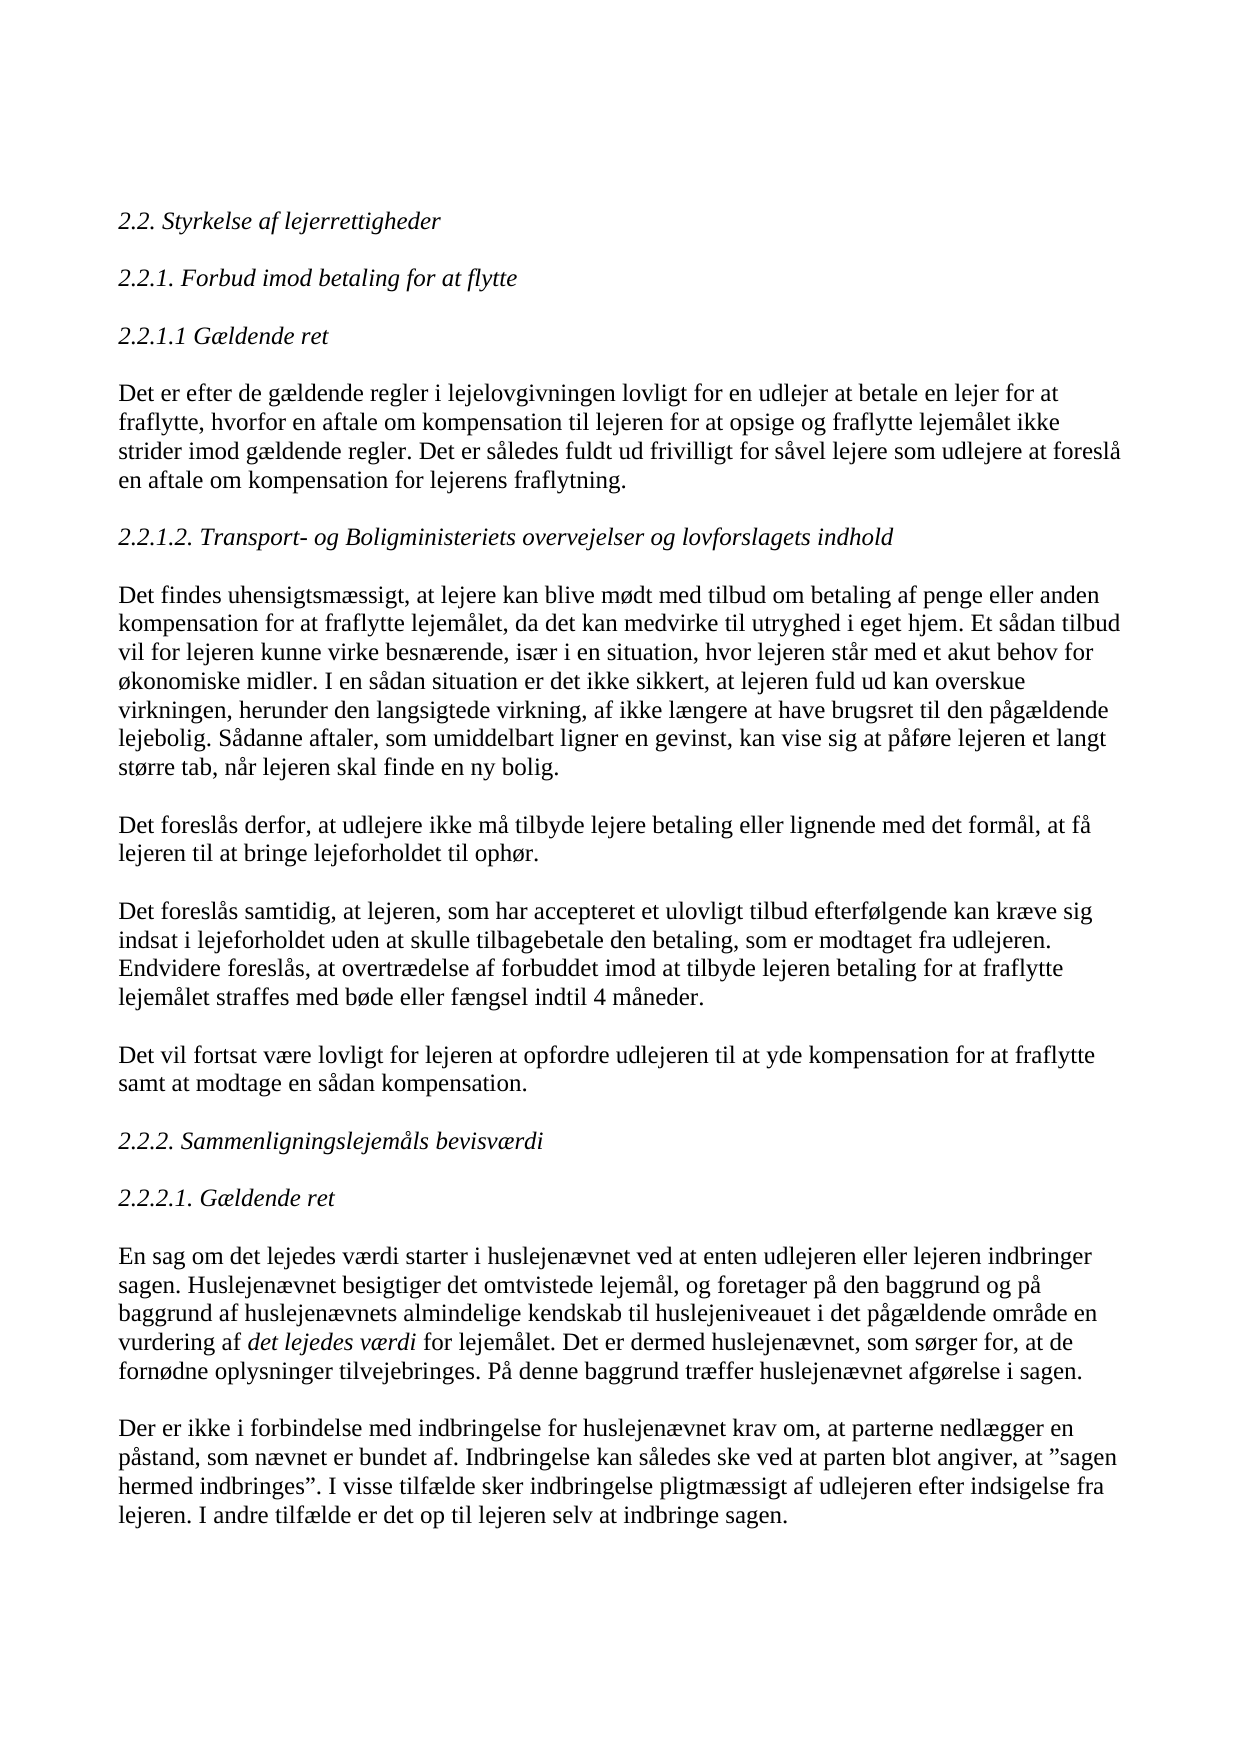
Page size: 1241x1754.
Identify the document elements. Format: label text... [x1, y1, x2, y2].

text Det foreslås derfor, at udlejere ikke må tilbyde lejere betaling eller lignende med det formål, at få lejeren til at bringe lejeforholdet til ophør. [118, 810, 1122, 867]
text En sag om det lejedes værdi starter i huslejenævnet ved at enten udlejeren eller lejeren indbringer sagen. Huslejenævnet besigtiger det omtvistede lejemål, og foretager på den baggrund og på baggrund af huslejenævnets almindelige kendskab til huslejeniveauet i det pågældende område en vurdering af det lejedes værdi for lejemålet. Det er dermed huslejenævnet, som sørger for, at de fornødne oplysninger tilvejebringes. På denne baggrund træffer huslejenævnet afgørelse i sagen. [118, 1241, 1122, 1385]
text Det findes uhensigtsmæssigt, at lejere kan blive mødt med tilbud om betaling af penge eller anden kompensation for at fraflytte lejemålet, da det kan medvirke til utryghed i eget hjem. Et sådan tilbud vil for lejeren kunne virke besnærende, især i en situation, hvor lejeren står med et akut behov for økonomiske midler. I en sådan situation er det ikke sikkert, at lejeren fuld ud kan overskue virkningen, herunder den langsigtede virkning, af ikke længere at have brugsret til den pågældende lejebolig. Sådanne aftaler, som umiddelbart ligner en gevinst, kan vise sig at påføre lejeren et langt større tab, når lejeren skal finde en ny bolig. [118, 580, 1122, 781]
text Der er ikke i forbindelse med indbringelse for huslejenævnet krav om, at parterne nedlægger en påstand, som nævnet er bundet af. Indbringelse kan således ske ved at parten blot angiver, at ”sagen hermed indbringes”. I visse tilfælde sker indbringelse pligtmæssigt af udlejeren efter indsigelse fra lejeren. I andre tilfælde er det op til lejeren selv at indbringe sagen. [118, 1413, 1122, 1528]
text 2.2.1. Forbud imod betaling for at flytte [118, 263, 1122, 292]
text 2.2.2. Sammenligningslejemåls bevisværdi [118, 1126, 1122, 1155]
text Det er efter de gældende regler i lejelovgivningen lovligt for en udlejer at betale en lejer for at fraflytte, hvorfor en aftale om kompensation til lejeren for at opsige og fraflytte lejemålet ikke strider imod gældende regler. Det er således fuldt ud frivilligt for såvel lejere som udlejere at foreslå en aftale om kompensation for lejerens fraflytning. [118, 378, 1122, 493]
text 2.2. Styrkelse af lejerrettigheder [118, 206, 1122, 235]
text 2.2.1.2. Transport- og Boligministeriets overvejelser og lovforslagets indhold [118, 522, 1122, 551]
text 2.2.2.1. Gældende ret [118, 1183, 1122, 1212]
text Det foreslås samtidig, at lejeren, som har accepteret et ulovligt tilbud efterfølgende kan kræve sig indsat i lejeforholdet uden at skulle tilbagebetale den betaling, som er modtaget fra udlejeren. Endvidere foreslås, at overtrædelse af forbuddet imod at tilbyde lejeren betaling for at fraflytte lejemålet straffes med bøde eller fængsel indtil 4 måneder. [118, 896, 1122, 1011]
text 2.2.1.1 Gældende ret [118, 321, 1122, 350]
text Det vil fortsat være lovligt for lejeren at opfordre udlejeren til at yde kompensation for at fraflytte samt at modtage en sådan kompensation. [118, 1040, 1122, 1097]
